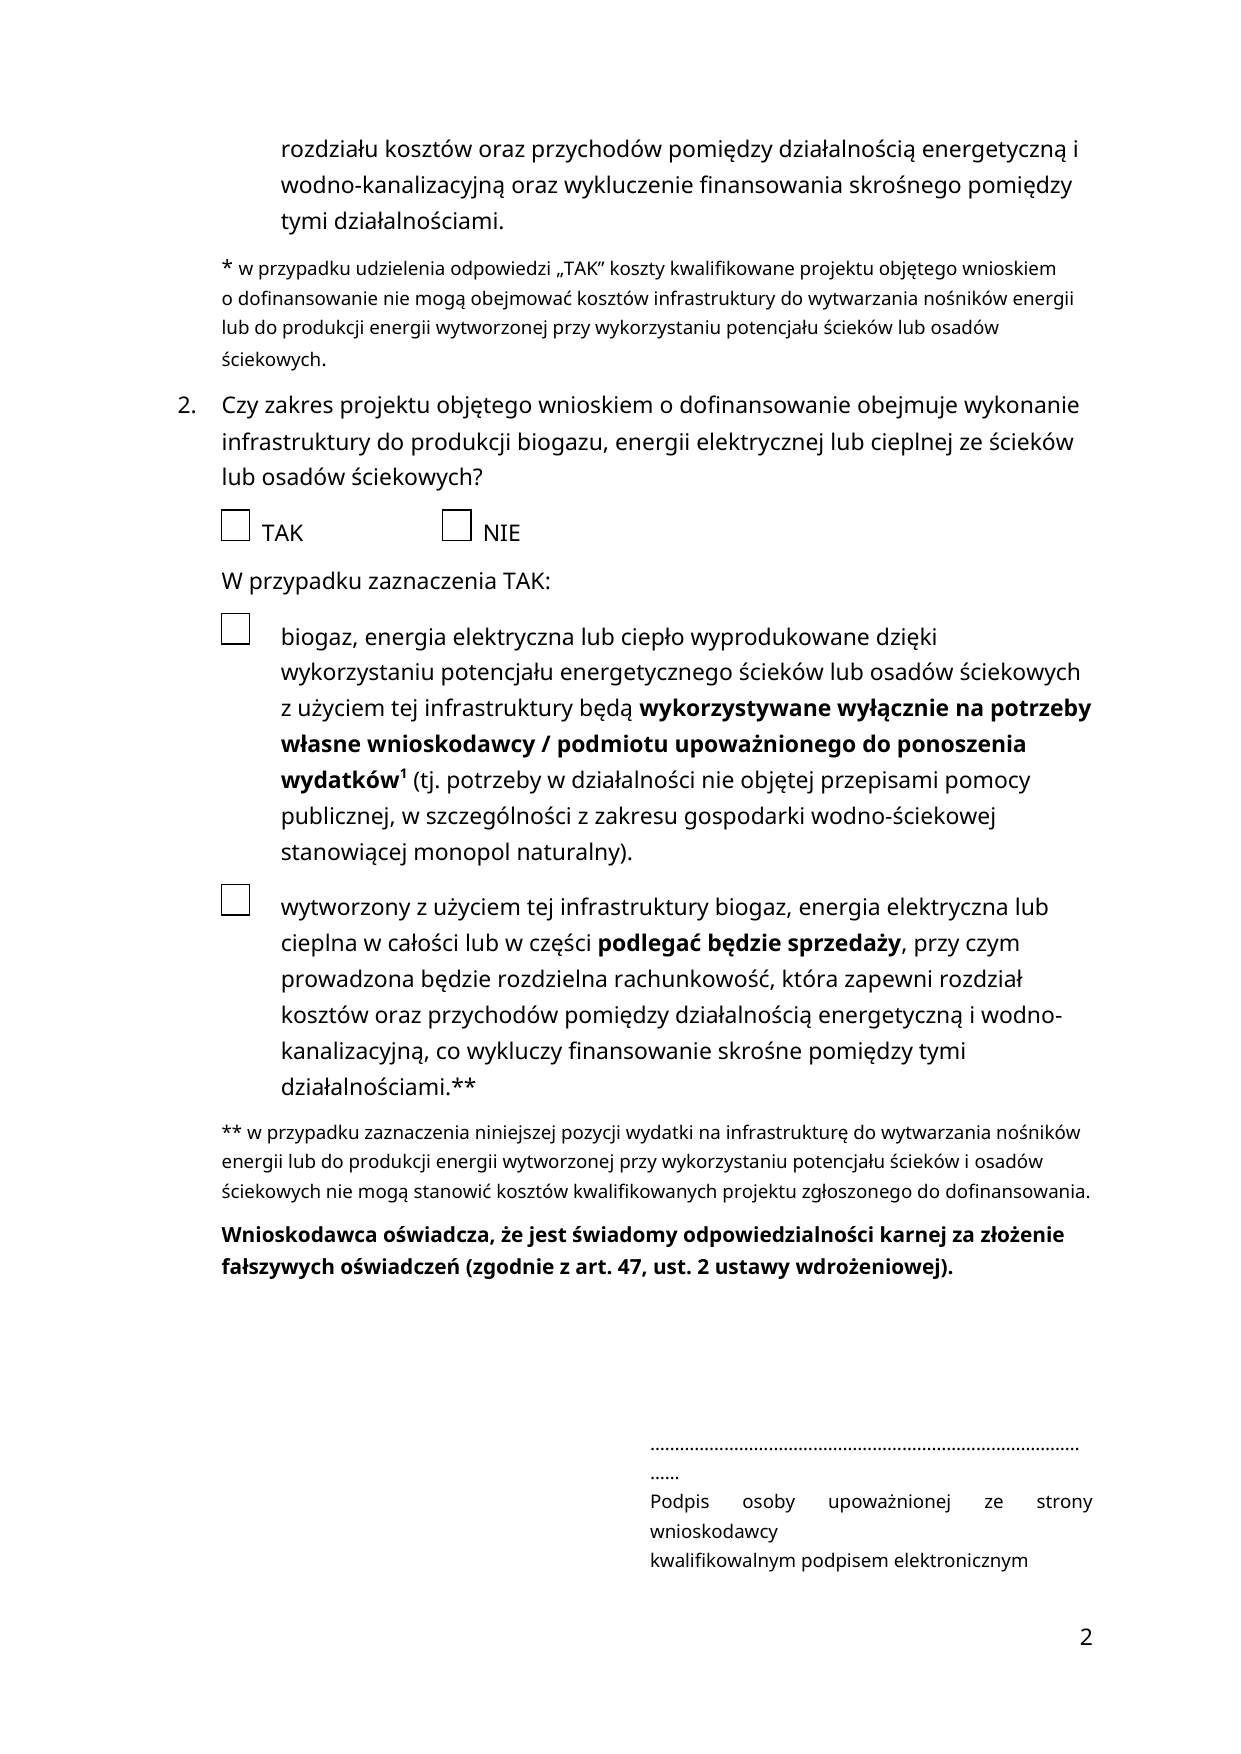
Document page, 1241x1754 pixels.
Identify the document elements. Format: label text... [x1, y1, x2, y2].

text W przypadku zaznaczenia TAK: [221, 565, 1093, 596]
text Wnioskodawca oświadcza, że jest świadomy odpowiedzialności karnej za złożenie fałszywych oświadczeń (zgodnie z art. 47, ust. 2 ustawy wdrożeniowej). [221, 1220, 1093, 1281]
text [221, 133, 1093, 236]
text wytworzony z użyciem tej infrastruktury biogaz, energia elektryczna lub cieplna w całości lub w części podlegać będzie sprzedaży, przy czym prowadzona będzie rozdzielna rachunkowość, która zapewni rozdział kosztów oraz przychodów pomiędzy działalnością energetyczną i wodno-kanalizacyjną, co wykluczy finansowanie skrośne pomiędzy tymi działalnościami.** [221, 884, 1093, 1102]
text * w przypadku udzielenia odpowiedzi „TAK” koszty kwalifikowane projektu objętego wnioskiem o dofinansowanie nie mogą obejmować kosztów infrastruktury do wytwarzania nośników energii lub do produkcji energii wytworzonej przy wykorzystaniu potencjału ścieków lub osadów ściekowych. [221, 253, 1093, 373]
text ………………………………………………………………………………… Podpis osoby upoważnionej ze strony wnioskodawcy kwalifikowalnym podpisem elektronicznym [650, 1430, 1093, 1573]
list Czy zakres projektu objętego wnioskiem o dofinansowanie obejmuje wykonanie infrastruktury do produkcji biogazu, energii elektrycznej lub cieplnej ze ścieków lub osadów ściekowych? [177, 389, 1093, 493]
text biogaz, energia elektryczna lub ciepło wyprodukowane dzięki wykorzystaniu potencjału energetycznego ścieków lub osadów ściekowych z użyciem tej infrastruktury będą wykorzystywane wyłącznie na potrzeby własne wnioskodawcy / podmiotu upoważnionego do ponoszenia wydatków1 (tj. potrzeby w działalności nie objętej przepisami pomocy publicznej, w szczególności z zakresu gospodarki wodno-ściekowej stanowiącej monopol naturalny). [221, 613, 1093, 867]
text TAK NIE [221, 510, 1093, 548]
text ** w przypadku zaznaczenia niniejszej pozycji wydatki na infrastrukturę do wytwarzania nośników energii lub do produkcji energii wytworzonej przy wykorzystaniu potencjału ścieków i osadów ściekowych nie mogą stanowić kosztów kwalifikowanych projektu zgłoszonego do dofinansowania. [221, 1119, 1093, 1203]
